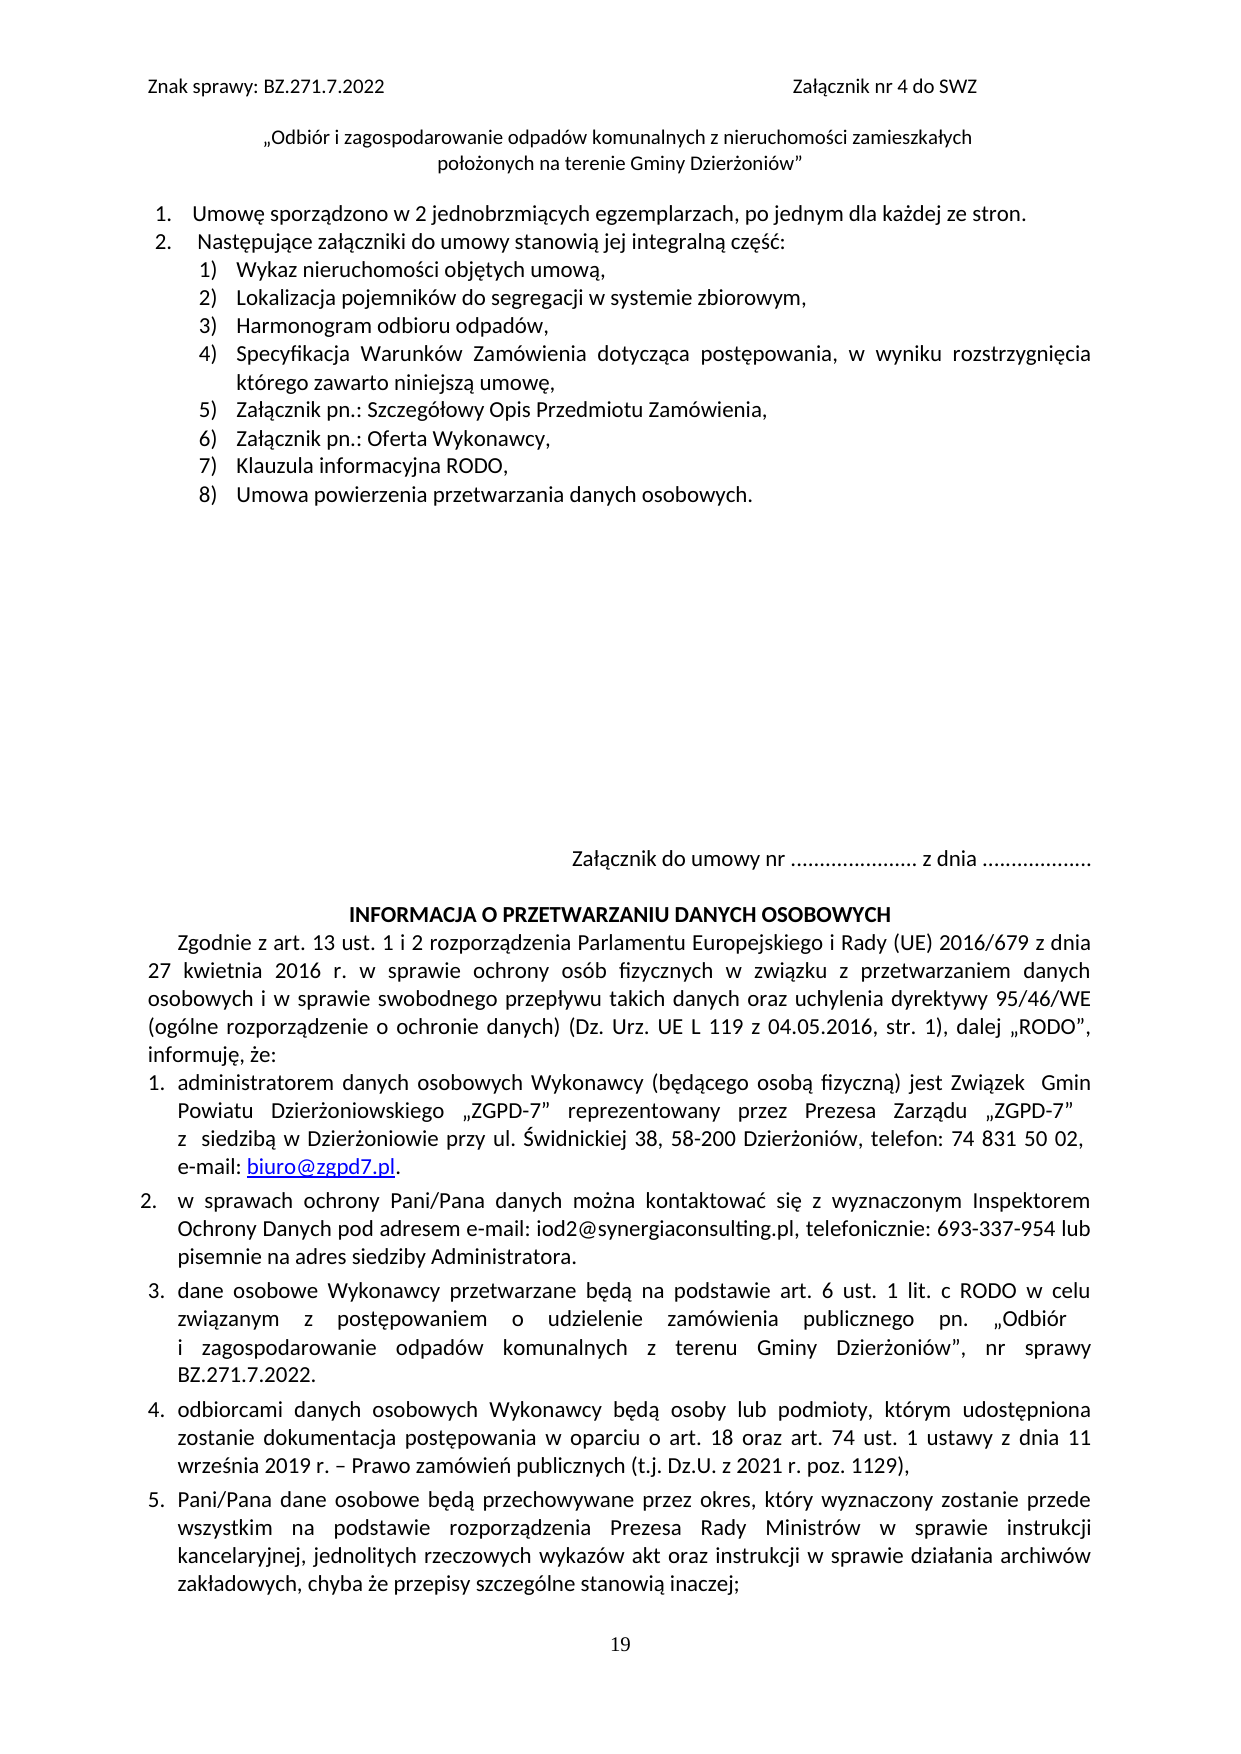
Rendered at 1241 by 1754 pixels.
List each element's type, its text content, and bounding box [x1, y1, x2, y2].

list Harmonogram odbioru odpadów, [199, 312, 1093, 339]
list Załącznik pn.: Oferta Wykonawcy, [199, 424, 1093, 452]
list dane osobowe Wykonawcy przetwarzane będą na podstawie art. 6 ust. 1 lit. c RODO w celu związanym z postępowaniem o udzielenie zamówienia publicznego pn. „Odbiór i zagospodarowanie odpadów komunalnych z terenu Gminy Dzierżoniów”, nr sprawy BZ.271.7.2022. [148, 1277, 1093, 1389]
text Załącznik do umowy nr ...................... z dnia ................... [148, 844, 1093, 872]
list Klauzula informacyjna RODO, [199, 452, 1093, 480]
text Zgodnie z art. 13 ust. 1 i 2 rozporządzenia Parlamentu Europejskiego i Rady (UE) 2016/679 z dnia 27 kwietnia 2016 r. w sprawie ochrony osób fizycznych w związku z przetwarzaniem danych osobowych i w sprawie swobodnego przepływu takich danych oraz uchylenia dyrektywy 95/46/WE (ogólne rozporządzenie o ochronie danych) (Dz. Urz. UE L 119 z 04.05.2016, str. 1), dalej „RODO”, informuję, że: [148, 928, 1093, 1068]
list Lokalizacja pojemników do segregacji w systemie zbiorowym, [199, 283, 1093, 312]
list odbiorcami danych osobowych Wykonawcy będą osoby lub podmioty, którym udostępniona zostanie dokumentacja postępowania w oparciu o art. 18 oraz art. 74 ust. 1 ustawy z dnia 11 września 2019 r. – Prawo zamówień publicznych (t.j. Dz.U. z 2021 r. poz. 1129), [148, 1395, 1093, 1479]
list Umowę sporządzono w 2 jednobrzmiących egzemplarzach, po jednym dla każdej ze stron. [154, 199, 1093, 227]
list Wykaz nieruchomości objętych umową, [199, 256, 1093, 283]
list Załącznik pn.: Szczegółowy Opis Przedmiotu Zamówienia, [199, 396, 1093, 424]
list Specyfikacja Warunków Zamówienia dotycząca postępowania, w wyniku rozstrzygnięcia którego zawarto niniejszą umowę, [199, 339, 1093, 396]
list w sprawach ochrony Pani/Pana danych można kontaktować się z wyznaczonym Inspektorem Ochrony Danych pod adresem e-mail: iod2@synergiaconsulting.pl, telefonicznie: 693-337-954 lub pisemnie na adres siedziby Administratora. [140, 1186, 1093, 1270]
list Następujące załączniki do umowy stanowią jej integralną część: [154, 227, 1093, 256]
list administratorem danych osobowych Wykonawcy (będącego osobą fizyczną) jest Związek Gmin Powiatu Dzierżoniowskiego „ZGPD-7” reprezentowany przez Prezesa Zarządu „ZGPD-7” z siedzibą w Dzierżoniowie przy ul. Świdnickiej 38, 58-200 Dzierżoniów, telefon: 74 831 50 02, e-mail: biuro@zgpd7.pl. [148, 1068, 1093, 1180]
list Umowa powierzenia przetwarzania danych osobowych. [199, 480, 1093, 508]
text INFORMACJA O PRZETWARZANIU DANYCH OSOBOWYCH [148, 900, 1093, 928]
list Pani/Pana dane osobowe będą przechowywane przez okres, który wyznaczony zostanie przede wszystkim na podstawie rozporządzenia Prezesa Rady Ministrów w sprawie instrukcji kancelaryjnej, jednolitych rzeczowych wykazów akt oraz instrukcji w sprawie działania archiwów zakładowych, chyba że przepisy szczególne stanowią inaczej; [148, 1485, 1093, 1597]
